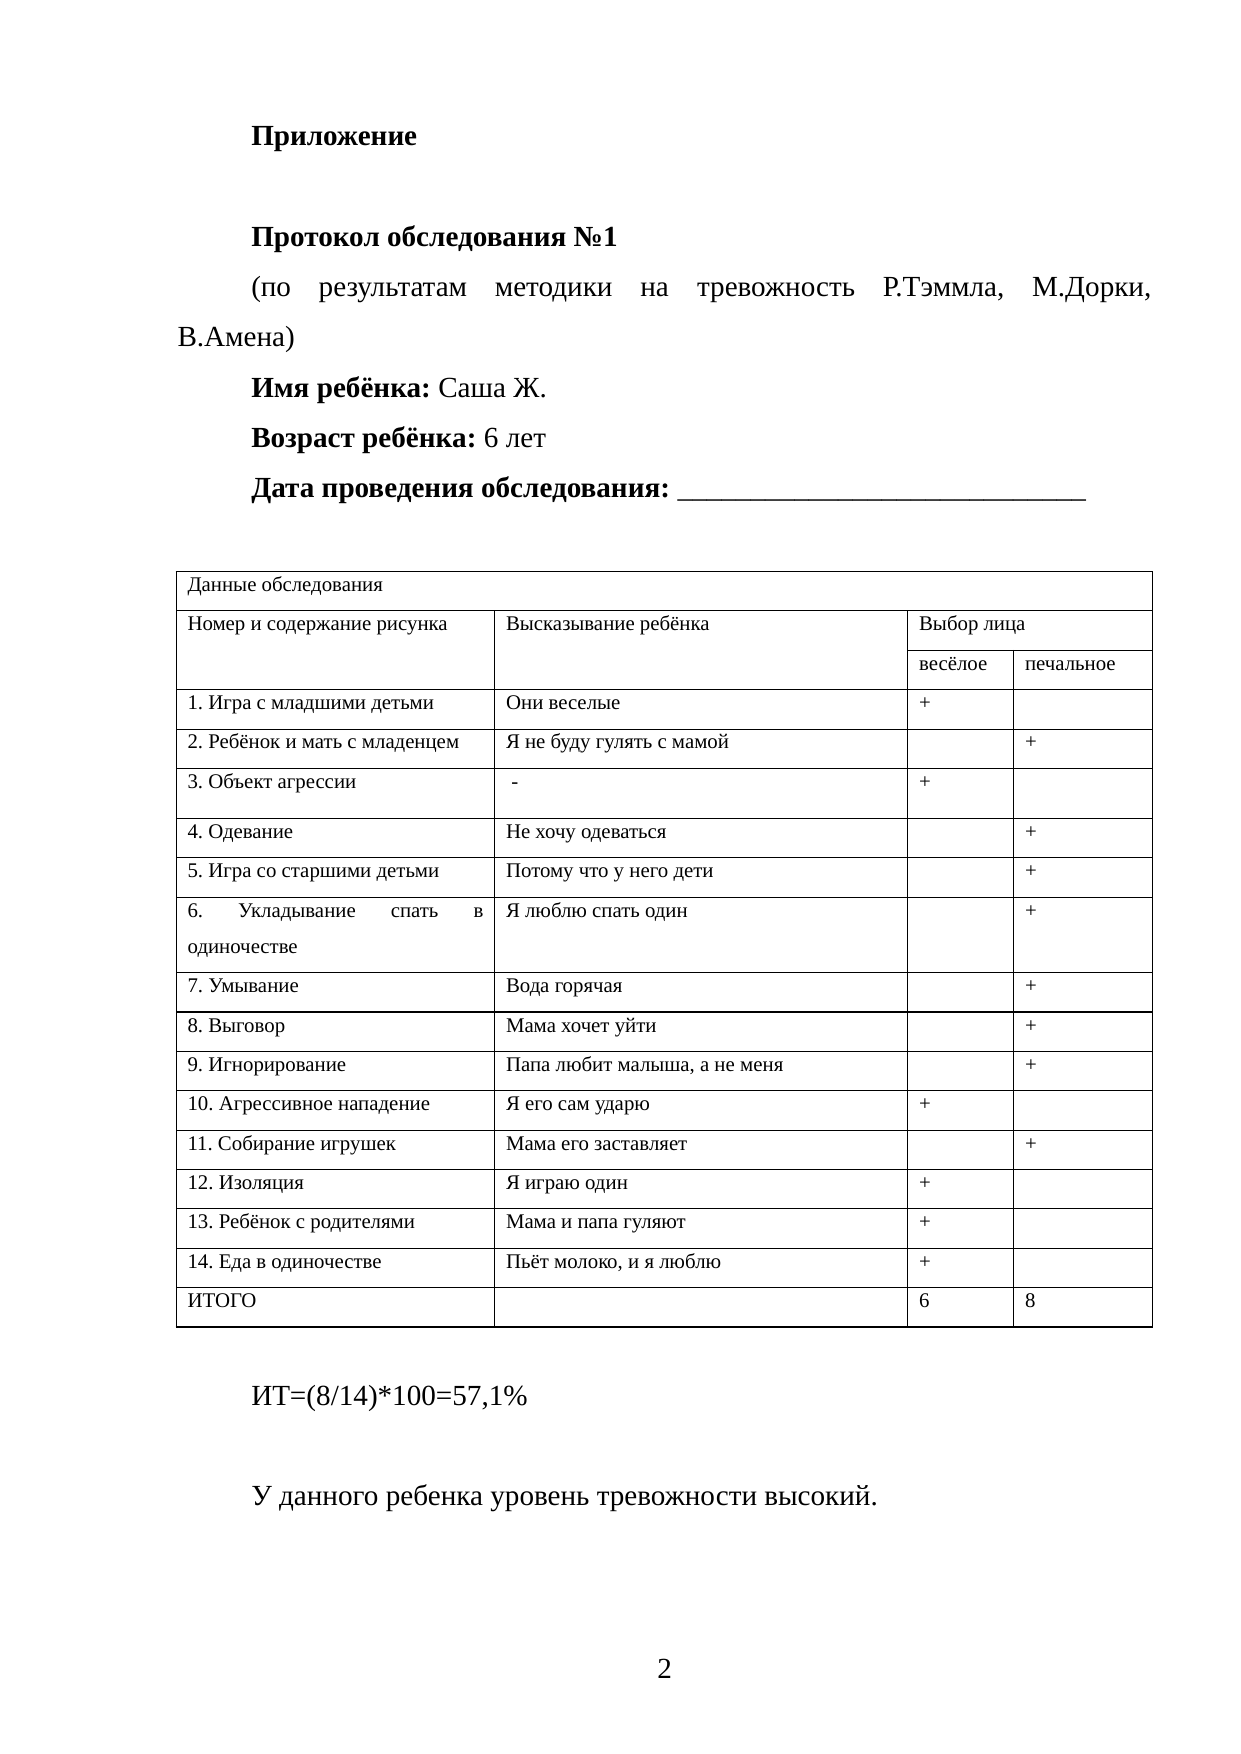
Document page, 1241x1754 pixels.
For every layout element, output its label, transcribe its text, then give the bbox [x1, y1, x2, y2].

text Протокол обследования №1 [177, 219, 1152, 252]
text Имя ребёнка: Саша Ж. [177, 370, 1152, 403]
table_cell + [908, 1170, 1013, 1208]
text ИТ=(8/14)*100=57,1% [177, 1378, 1152, 1411]
text Приложение [177, 118, 1152, 152]
table_cell 2. Ребёнок и мать с младенцем [177, 730, 494, 768]
text Дата проведения обследования: ____________________________ [177, 470, 1152, 504]
table_cell [908, 973, 1013, 1011]
table_cell [1014, 690, 1152, 728]
table_cell 6 [908, 1288, 1013, 1326]
table_cell [1014, 1249, 1152, 1287]
table_cell 12. Изоляция [177, 1170, 494, 1208]
table_cell + [1014, 730, 1152, 768]
table_cell + [908, 1249, 1013, 1287]
table_cell 14. Еда в одиночестве [177, 1249, 494, 1287]
table_cell 9. Игнорирование [177, 1052, 494, 1090]
table_cell Мама его заставляет [495, 1131, 907, 1169]
table_cell + [1014, 898, 1152, 972]
table_cell Высказывание ребёнка [495, 611, 907, 689]
table_cell 8. Выговор [177, 1013, 494, 1051]
table_cell 13. Ребёнок с родителями [177, 1209, 494, 1248]
table_cell ИТОГО [177, 1288, 494, 1326]
table_header Данные обследования [177, 572, 1152, 610]
table_cell Я его сам ударю [495, 1091, 907, 1129]
table_cell [908, 1013, 1013, 1051]
table_cell [908, 858, 1013, 897]
table_cell + [1014, 858, 1152, 897]
table_cell [1014, 1209, 1152, 1248]
table_cell + [908, 1091, 1013, 1129]
table_cell Пьёт молоко, и я люблю [495, 1249, 907, 1287]
table_cell [908, 898, 1013, 972]
table_cell Вода горячая [495, 973, 907, 1011]
table_cell весёлое [908, 651, 1013, 689]
table_cell + [1014, 1013, 1152, 1051]
table_cell Выбор лица [908, 611, 1152, 650]
table_cell Потому что у него дети [495, 858, 907, 897]
table_cell [908, 1052, 1013, 1090]
table_cell Они веселые [495, 690, 907, 728]
table_cell Мама и папа гуляют [495, 1209, 907, 1248]
table_cell 11. Собирание игрушек [177, 1131, 494, 1169]
table_cell 1. Игра с младшими детьми [177, 690, 494, 728]
table_cell + [1014, 973, 1152, 1011]
table_cell Я не буду гулять с мамой [495, 730, 907, 768]
table_cell Я играю один [495, 1170, 907, 1208]
table_cell 4. Одевание [177, 819, 494, 857]
table_cell Не хочу одеваться [495, 819, 907, 857]
table_cell + [1014, 1131, 1152, 1169]
table_cell [908, 1131, 1013, 1169]
table_cell 3. Объект агрессии [177, 769, 494, 818]
table_cell [908, 730, 1013, 768]
table_cell [495, 1288, 907, 1326]
table_cell + [1014, 819, 1152, 857]
table_cell 7. Умывание [177, 973, 494, 1011]
table_cell [908, 819, 1013, 857]
table_cell + [908, 690, 1013, 728]
table_cell 5. Игра со старшими детьми [177, 858, 494, 897]
table_cell [1014, 1170, 1152, 1208]
table_cell 10. Агрессивное нападение [177, 1091, 494, 1129]
table_cell [1014, 1091, 1152, 1129]
table_cell 8 [1014, 1288, 1152, 1326]
text (по результатам методики на тревожность Р.Тэммла, М.Дорки, В.Амена) [177, 269, 1152, 353]
table_cell Я люблю спать один [495, 898, 907, 972]
text Возраст ребёнка: 6 лет [177, 420, 1152, 453]
table_cell + [908, 769, 1013, 818]
text У данного ребенка уровень тревожности высокий. [177, 1478, 1152, 1512]
table_cell + [908, 1209, 1013, 1248]
table_cell Папа любит малыша, а не меня [495, 1052, 907, 1090]
table_cell 6. Укладывание спать в одиночестве [177, 898, 494, 972]
table_cell + [1014, 1052, 1152, 1090]
table_cell - [495, 769, 907, 818]
table_cell печальное [1014, 651, 1152, 689]
table_cell Номер и содержание рисунка [177, 611, 494, 689]
table_cell Мама хочет уйти [495, 1013, 907, 1051]
table_cell [1014, 769, 1152, 818]
